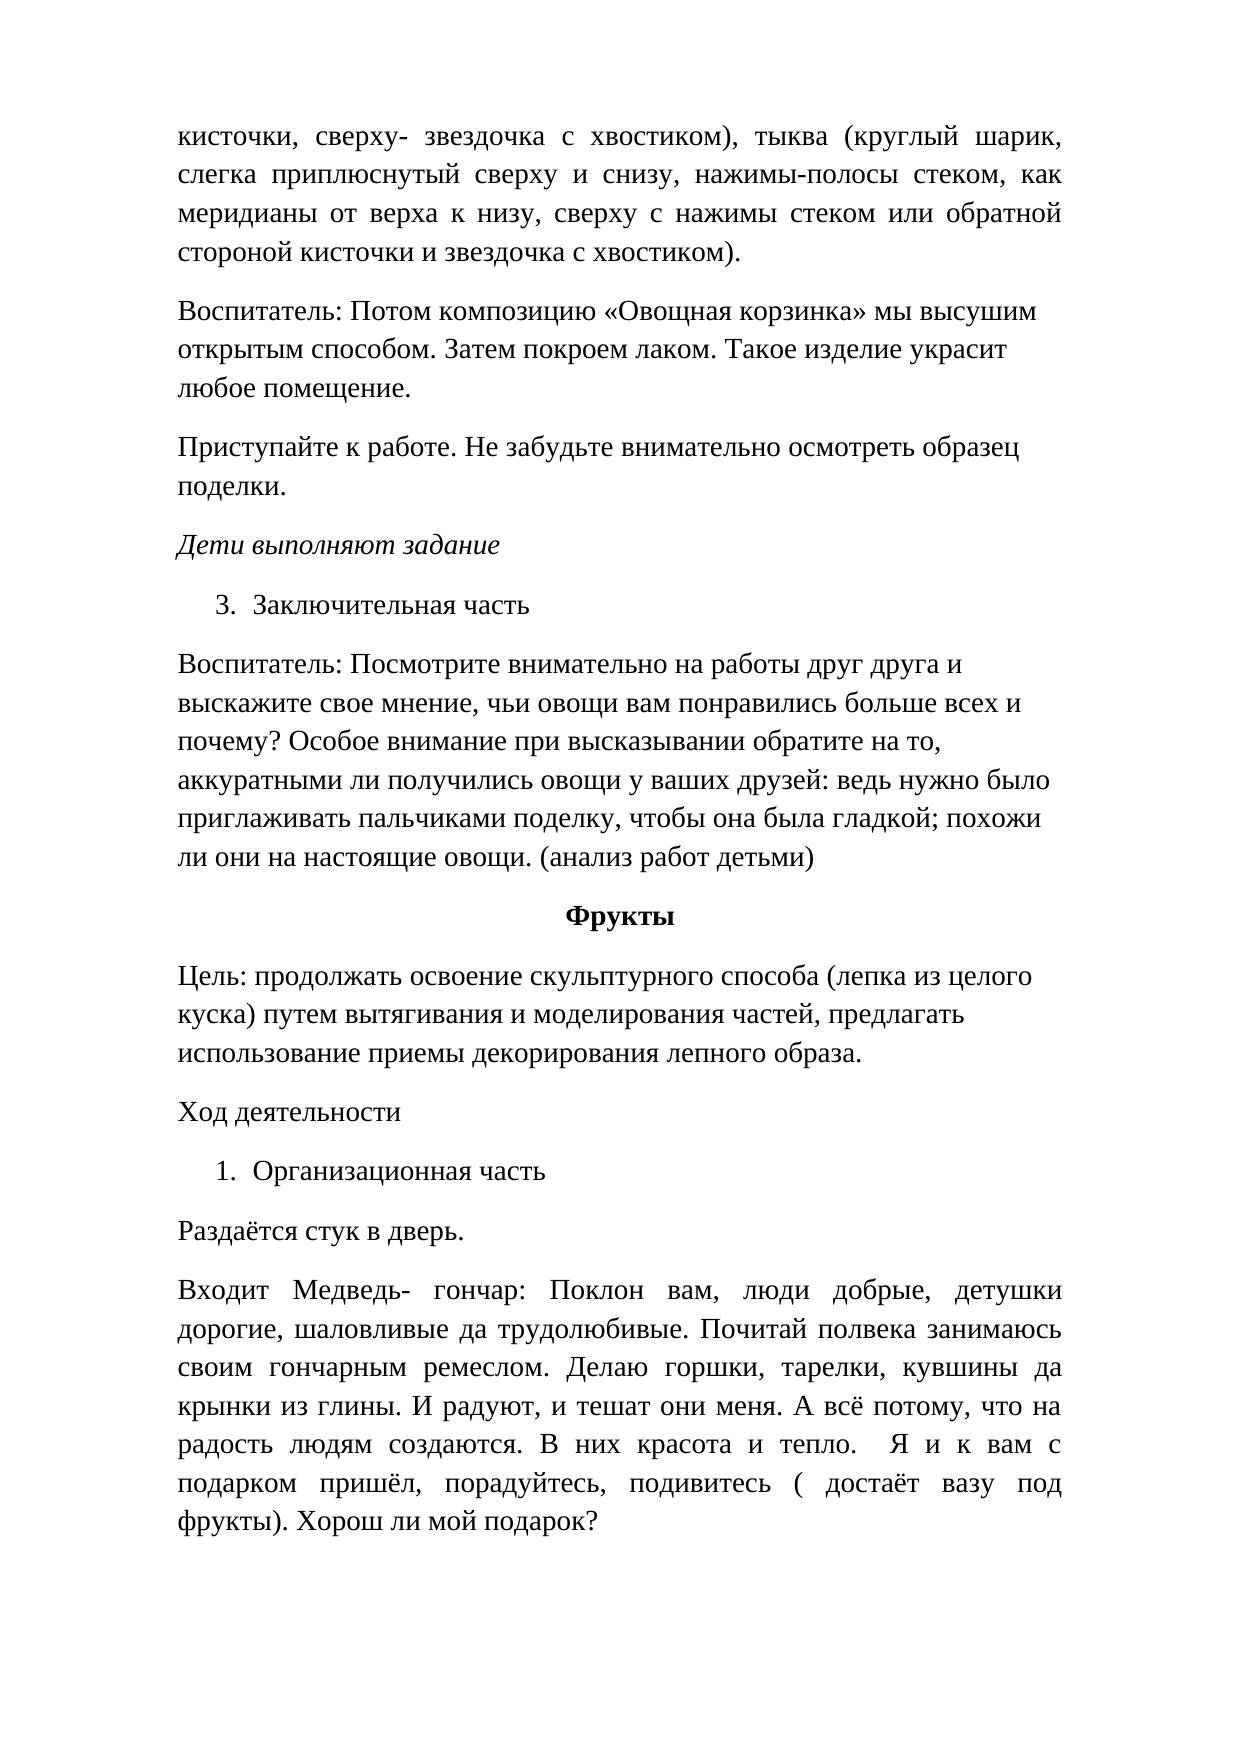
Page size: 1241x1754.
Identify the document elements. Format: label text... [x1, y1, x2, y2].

text Приступайте к работе. Не забудьте внимательно осмотреть образец поделки. [177, 429, 1063, 502]
text Воспитатель: Потом композицию «Овощная корзинка» мы высушим открытым способом. Затем покроем лаком. Такое изделие украсит любое помещение. [177, 293, 1063, 404]
list Организационная часть [215, 1153, 1063, 1187]
text Воспитатель: Посмотрите внимательно на работы друг друга и выскажите свое мнение, чьи овощи вам понравились больше всех и почему? Особое внимание при высказывании обратите на то, аккуратными ли получились овощи у ваших друзей: ведь нужно было приглаживать пальчиками поделку, чтобы она была гладкой; похожи ли они на настоящие овощи. (анализ работ детьми) [177, 646, 1063, 872]
list Заключительная часть [215, 587, 1063, 620]
text Входит Медведь- гончар: Поклон вам, люди добрые, детушки дорогие, шаловливые да трудолюбивые. Почитай полвека занимаюсь своим гончарным ремеслом. Делаю горшки, тарелки, кувшины да крынки из глины. И радуют, и тешат они меня. А всё потому, что на радость людям создаются. В них красота и тепло. Я и к вам с подарком пришёл, порадуйтесь, подивитесь ( достаёт вазу под фрукты). Хорош ли мой подарок? [177, 1272, 1063, 1537]
text Раздаётся стук в дверь. [177, 1213, 1063, 1246]
text Ход деятельности [177, 1094, 1063, 1128]
text Фрукты [177, 898, 1063, 932]
text Цель: продолжать освоение скульптурного способа (лепка из целого куска) путем вытягивания и моделирования частей, предлагать использование приемы декорирования лепного образа. [177, 958, 1063, 1068]
text Дети выполняют задание [177, 527, 1063, 561]
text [177, 118, 1063, 267]
